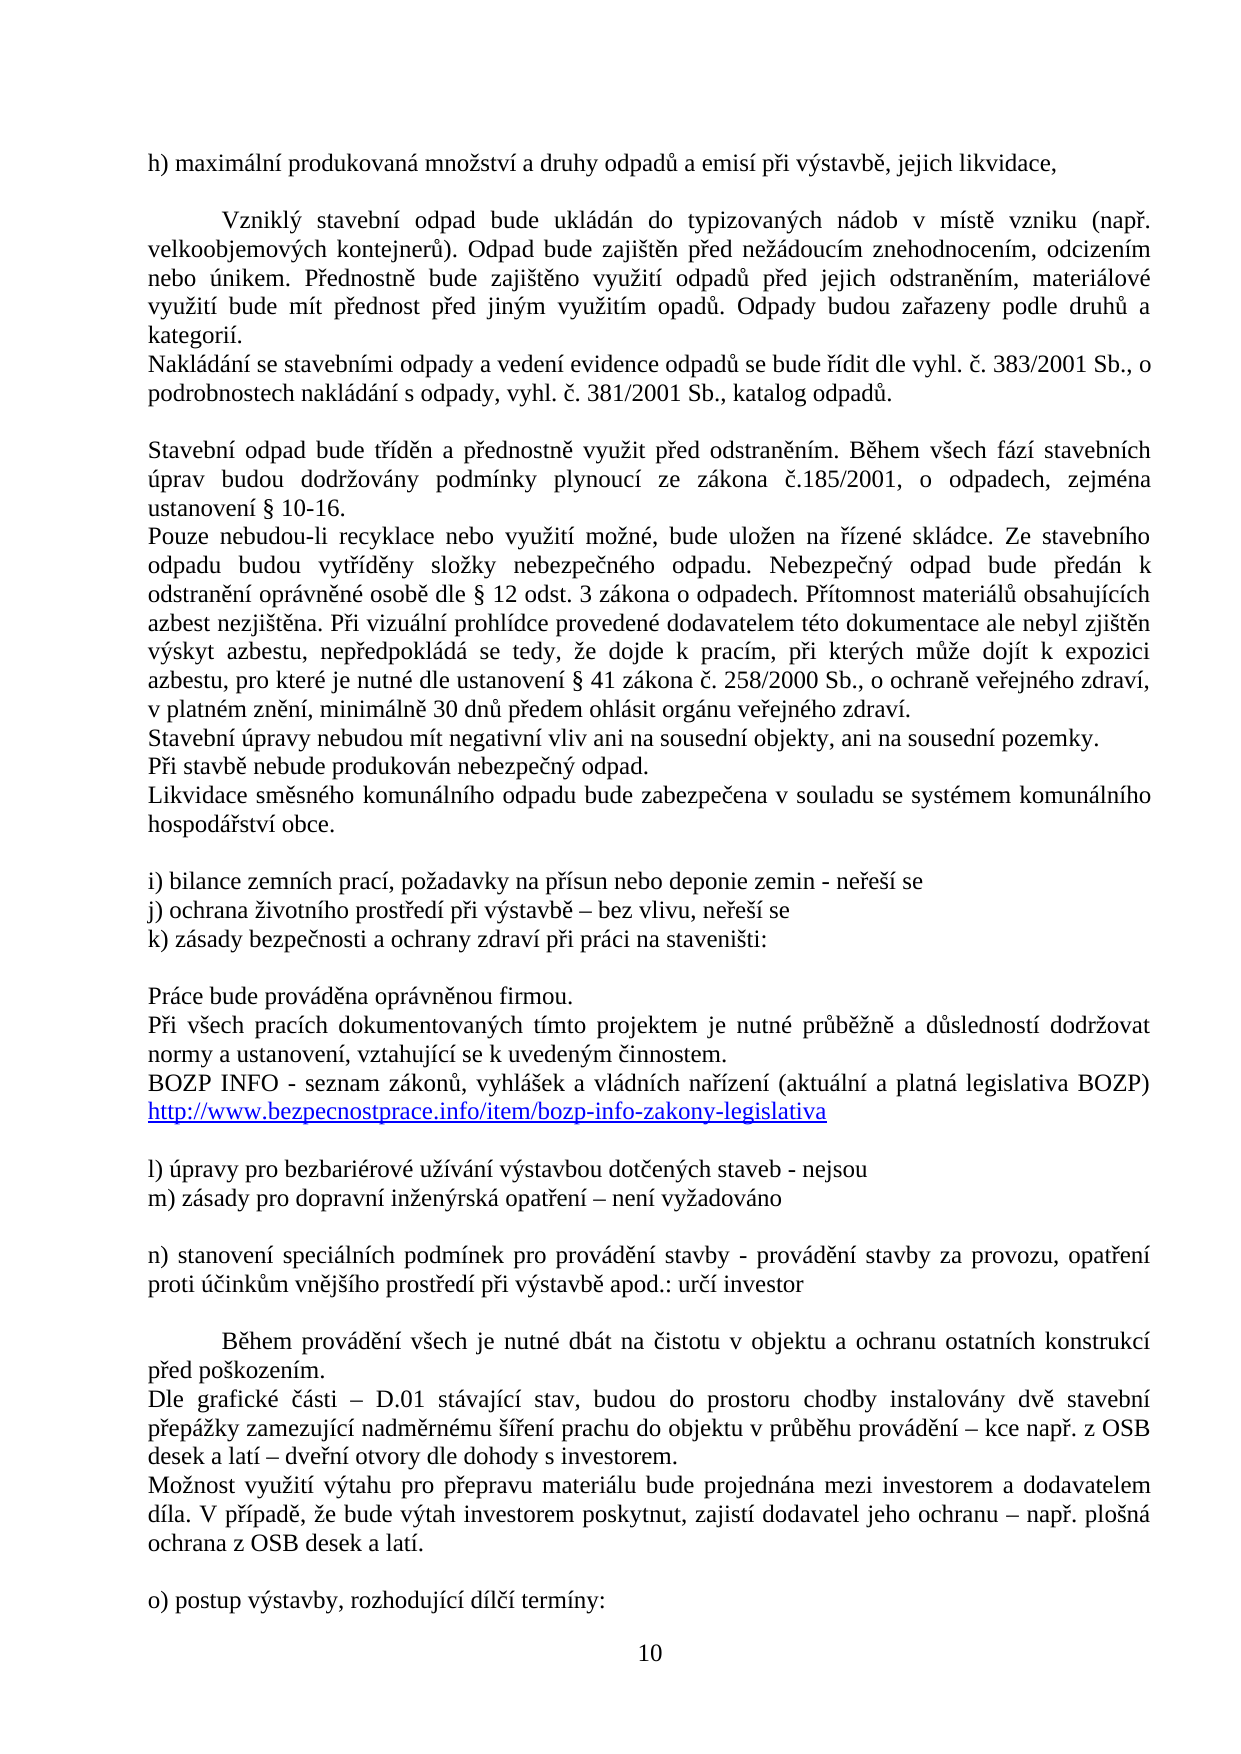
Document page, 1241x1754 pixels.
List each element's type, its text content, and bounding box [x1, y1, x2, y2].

text i) bilance zemních prací, požadavky na přísun nebo deponie zemin - neřeší se [148, 866, 1152, 895]
text m) zásady pro dopravní inženýrská opatření – není vyžadováno [148, 1183, 1152, 1211]
text Pouze nebudou-li recyklace nebo využití možné, bude uložen na řízené skládce. Ze stavebního odpadu budou vytříděny složky nebezpečného odpadu. Nebezpečný odpad bude předán k odstranění oprávněné osobě dle § 12 odst. 3 zákona o odpadech. Přítomnost materiálů obsahujících azbest nezjištěna. Při vizuální prohlídce provedené dodavatelem této dokumentace ale nebyl zjištěn výskyt azbestu, nepředpokládá se tedy, že dojde k pracím, při kterých může dojít k expozici azbestu, pro které je nutné dle ustanovení § 41 zákona č. 258/2000 Sb., o ochraně veřejného zdraví, v platném znění, minimálně 30 dnů předem ohlásit orgánu veřejného zdraví. [148, 521, 1152, 723]
text Při stavbě nebude produkován nebezpečný odpad. [148, 751, 1152, 780]
text Během provádění všech je nutné dbát na čistotu v objektu a ochranu ostatních konstrukcí před poškozením. [148, 1326, 1152, 1384]
text Možnost využití výtahu pro přepravu materiálu bude projednána mezi investorem a dodavatelem díla. V případě, že bude výtah investorem poskytnut, zajistí dodavatel jeho ochranu – např. plošná ochrana z OSB desek a latí. [148, 1470, 1152, 1556]
text k) zásady bezpečnosti a ochrany zdraví při práci na staveništi: [148, 924, 1152, 953]
text Při všech pracích dokumentovaných tímto projektem je nutné průběžně a důsledností dodržovat normy a ustanovení, vztahující se k uvedeným činnostem. [148, 1010, 1152, 1068]
text BOZP INFO - seznam zákonů, vyhlášek a vládních nařízení (aktuální a platná legislativa BOZP) http://www.bezpecnostprace.info/item/bozp-info-zakony-legislativa [148, 1068, 1152, 1125]
text Stavební úpravy nebudou mít negativní vliv ani na sousední objekty, ani na sousední pozemky. [148, 723, 1152, 751]
text Nakládání se stavebními odpady a vedení evidence odpadů se bude řídit dle vyhl. č. 383/2001 Sb., o podrobnostech nakládání s odpady, vyhl. č. 381/2001 Sb., katalog odpadů. [148, 349, 1152, 406]
text o) postup výstavby, rozhodující dílčí termíny: [148, 1585, 1152, 1614]
text Stavební odpad bude tříděn a přednostně využit před odstraněním. Během všech fází stavebních úprav budou dodržovány podmínky plynoucí ze zákona č.185/2001, o odpadech, zejména ustanovení § 10-16. [148, 435, 1152, 521]
text Práce bude prováděna oprávněnou firmou. [148, 981, 1152, 1010]
text Dle grafické části – D.01 stávající stav, budou do prostoru chodby instalovány dvě stavební přepážky zamezující nadměrnému šíření prachu do objektu v průběhu provádění – kce např. z OSB desek a latí – dveřní otvory dle dohody s investorem. [148, 1384, 1152, 1470]
text Likvidace směsného komunálního odpadu bude zabezpečena v souladu se systémem komunálního hospodářství obce. [148, 780, 1152, 838]
text l) úpravy pro bezbariérové užívání výstavbou dotčených staveb - nejsou [148, 1154, 1152, 1183]
text j) ochrana životního prostředí při výstavbě – bez vlivu, neřeší se [148, 895, 1152, 924]
text n) stanovení speciálních podmínek pro provádění stavby - provádění stavby za provozu, opatření proti účinkům vnějšího prostředí při výstavbě apod.: určí investor [148, 1240, 1152, 1298]
text Vzniklý stavební odpad bude ukládán do typizovaných nádob v místě vzniku (např. velkoobjemových kontejnerů). Odpad bude zajištěn před nežádoucím znehodnocením, odcizením nebo únikem. Přednostně bude zajištěno využití odpadů před jejich odstraněním, materiálové využití bude mít přednost před jiným využitím opadů. Odpady budou zařazeny podle druhů a kategorií. [148, 205, 1152, 349]
text h) maximální produkovaná množství a druhy odpadů a emisí při výstavbě, jejich likvidace, [148, 148, 1152, 176]
